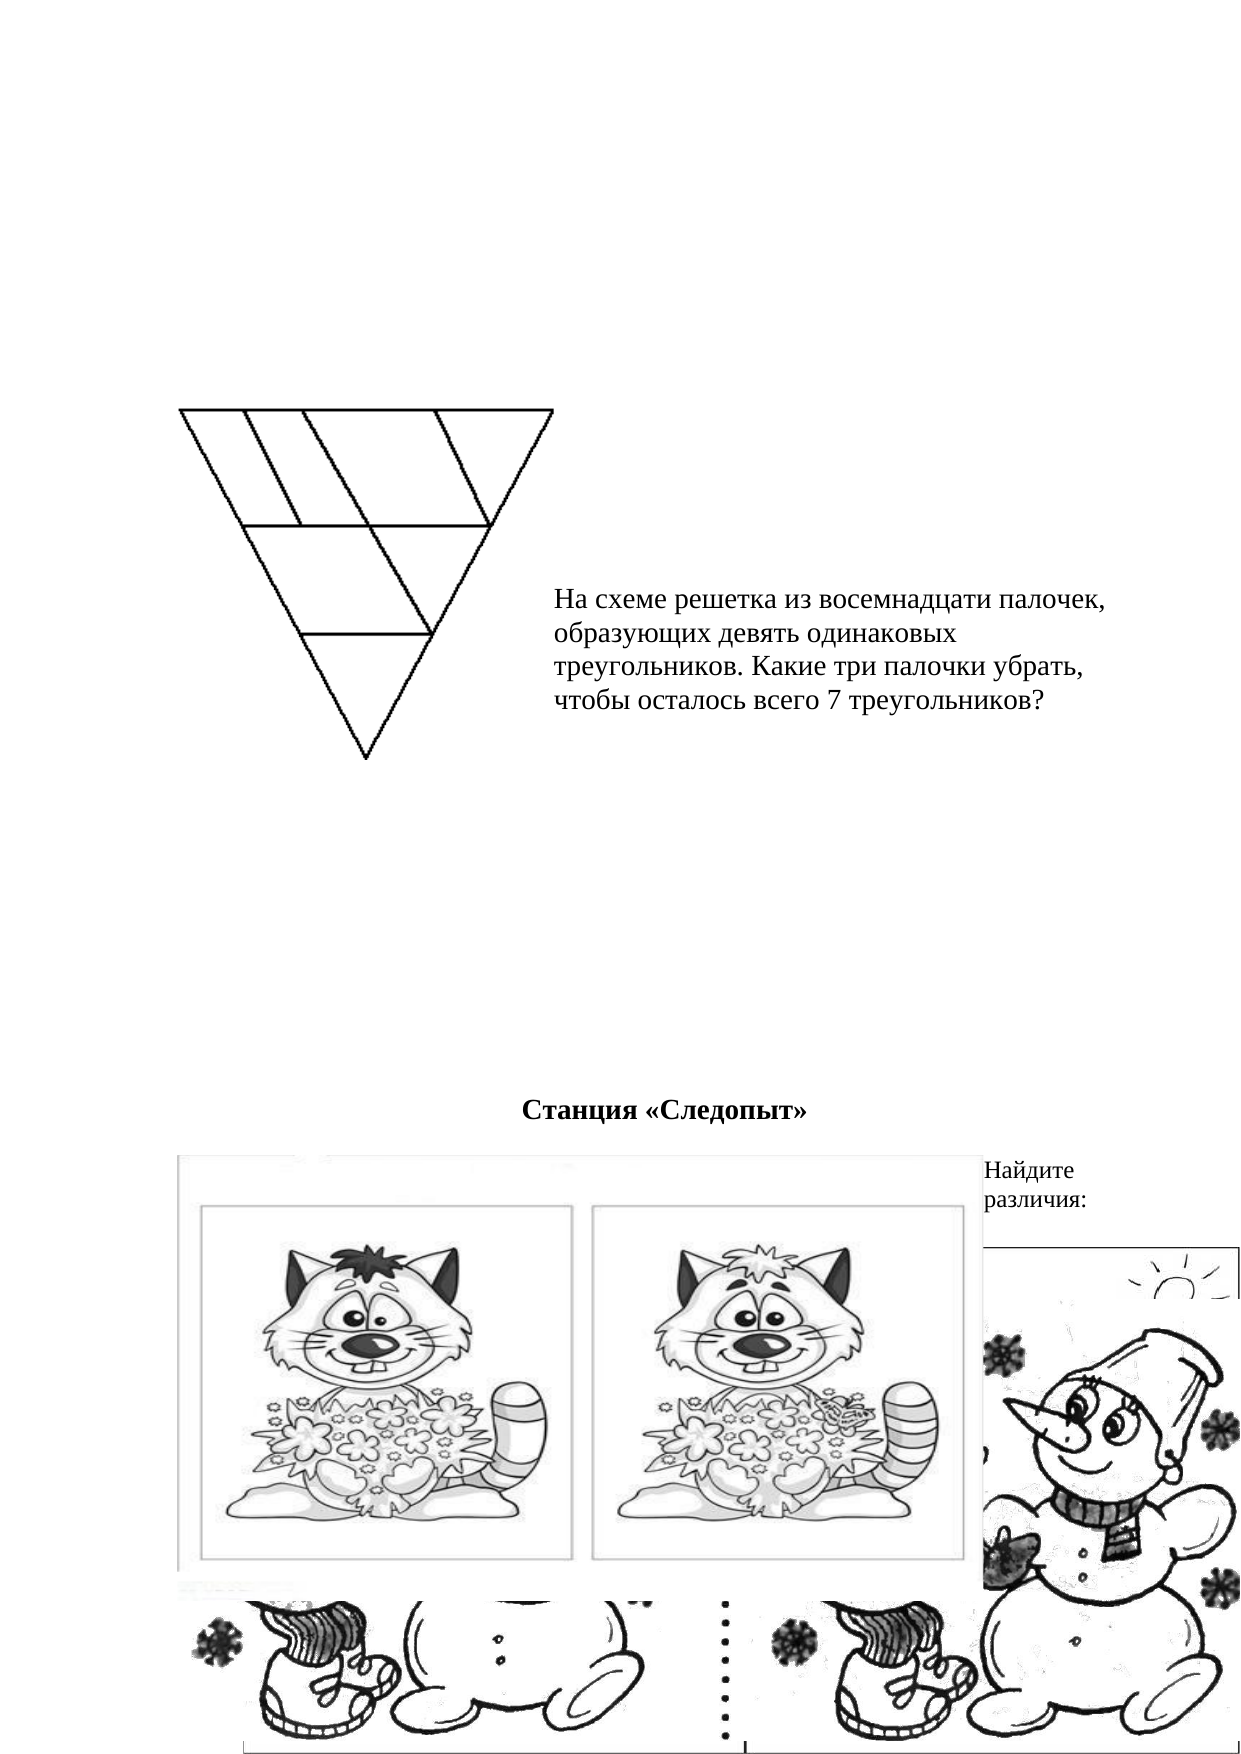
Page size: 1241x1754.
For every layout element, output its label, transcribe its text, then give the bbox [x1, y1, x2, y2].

text На схеме решетка из восемнадцати палочек, образующих девять одинаковых треугольников. Какие три палочки убрать, чтобы осталось всего 7 треугольников? [554, 581, 1152, 716]
picture [177, 1155, 1240, 1754]
text Найдите различия: [984, 1155, 1152, 1212]
picture [177, 407, 554, 760]
text Станция «Следопыт» [177, 1092, 1152, 1126]
